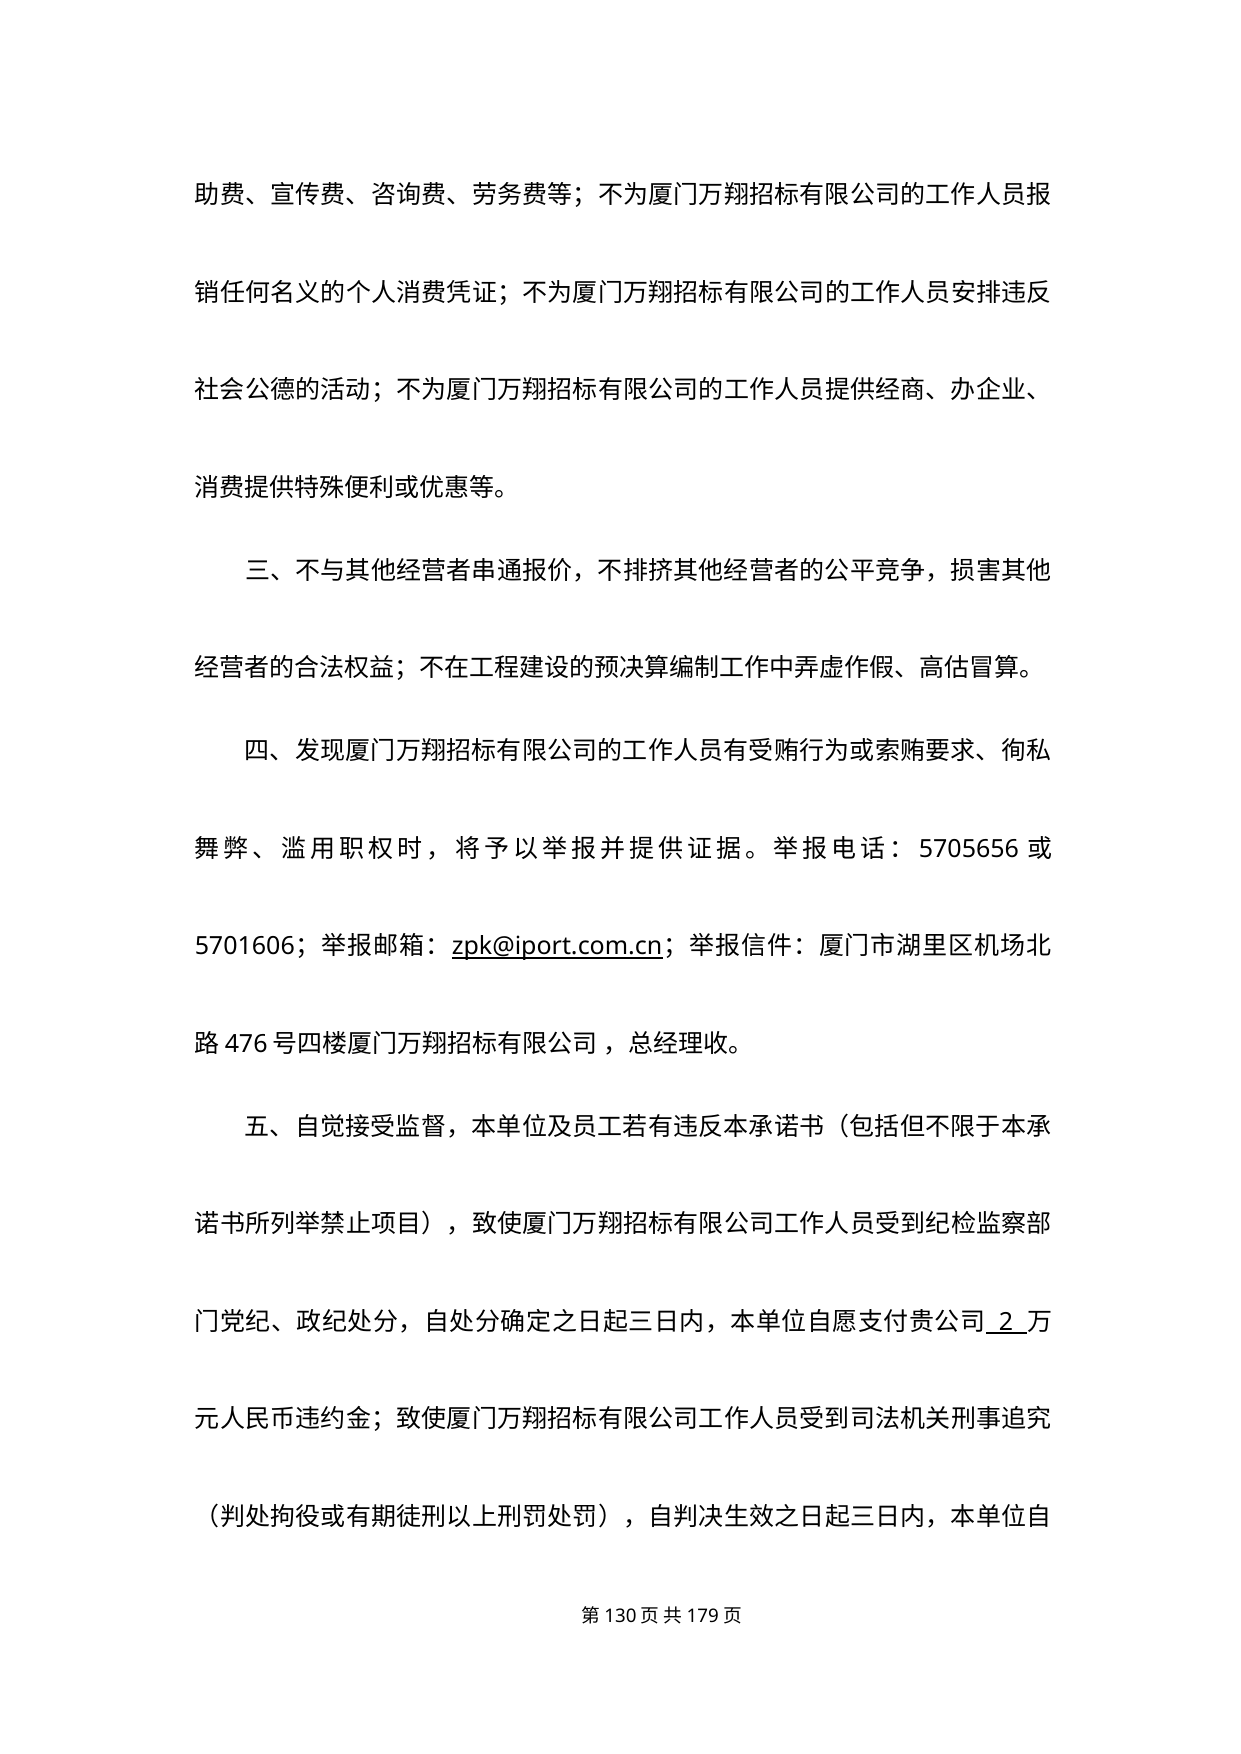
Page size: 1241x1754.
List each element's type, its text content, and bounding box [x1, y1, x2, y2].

text 四、发现厦门万翔招标有限公司的工作人员有受贿行为或索贿要求、徇私舞弊、滥用职权时，将予以举报并提供证据。举报电话：5705656或5701606；举报邮箱：zpk@iport.com.cn；举报信件：厦门市湖里区机场北路476号四楼厦门万翔招标有限公司 ，总经理收。 [194, 716, 1053, 1074]
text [194, 1092, 1053, 1547]
text 三、不与其他经营者串通报价，不排挤其他经营者的公平竞争，损害其他经营者的合法权益；不在工程建设的预决算编制工作中弄虚作假、高估冒算。 [194, 536, 1053, 698]
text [194, 160, 1053, 518]
